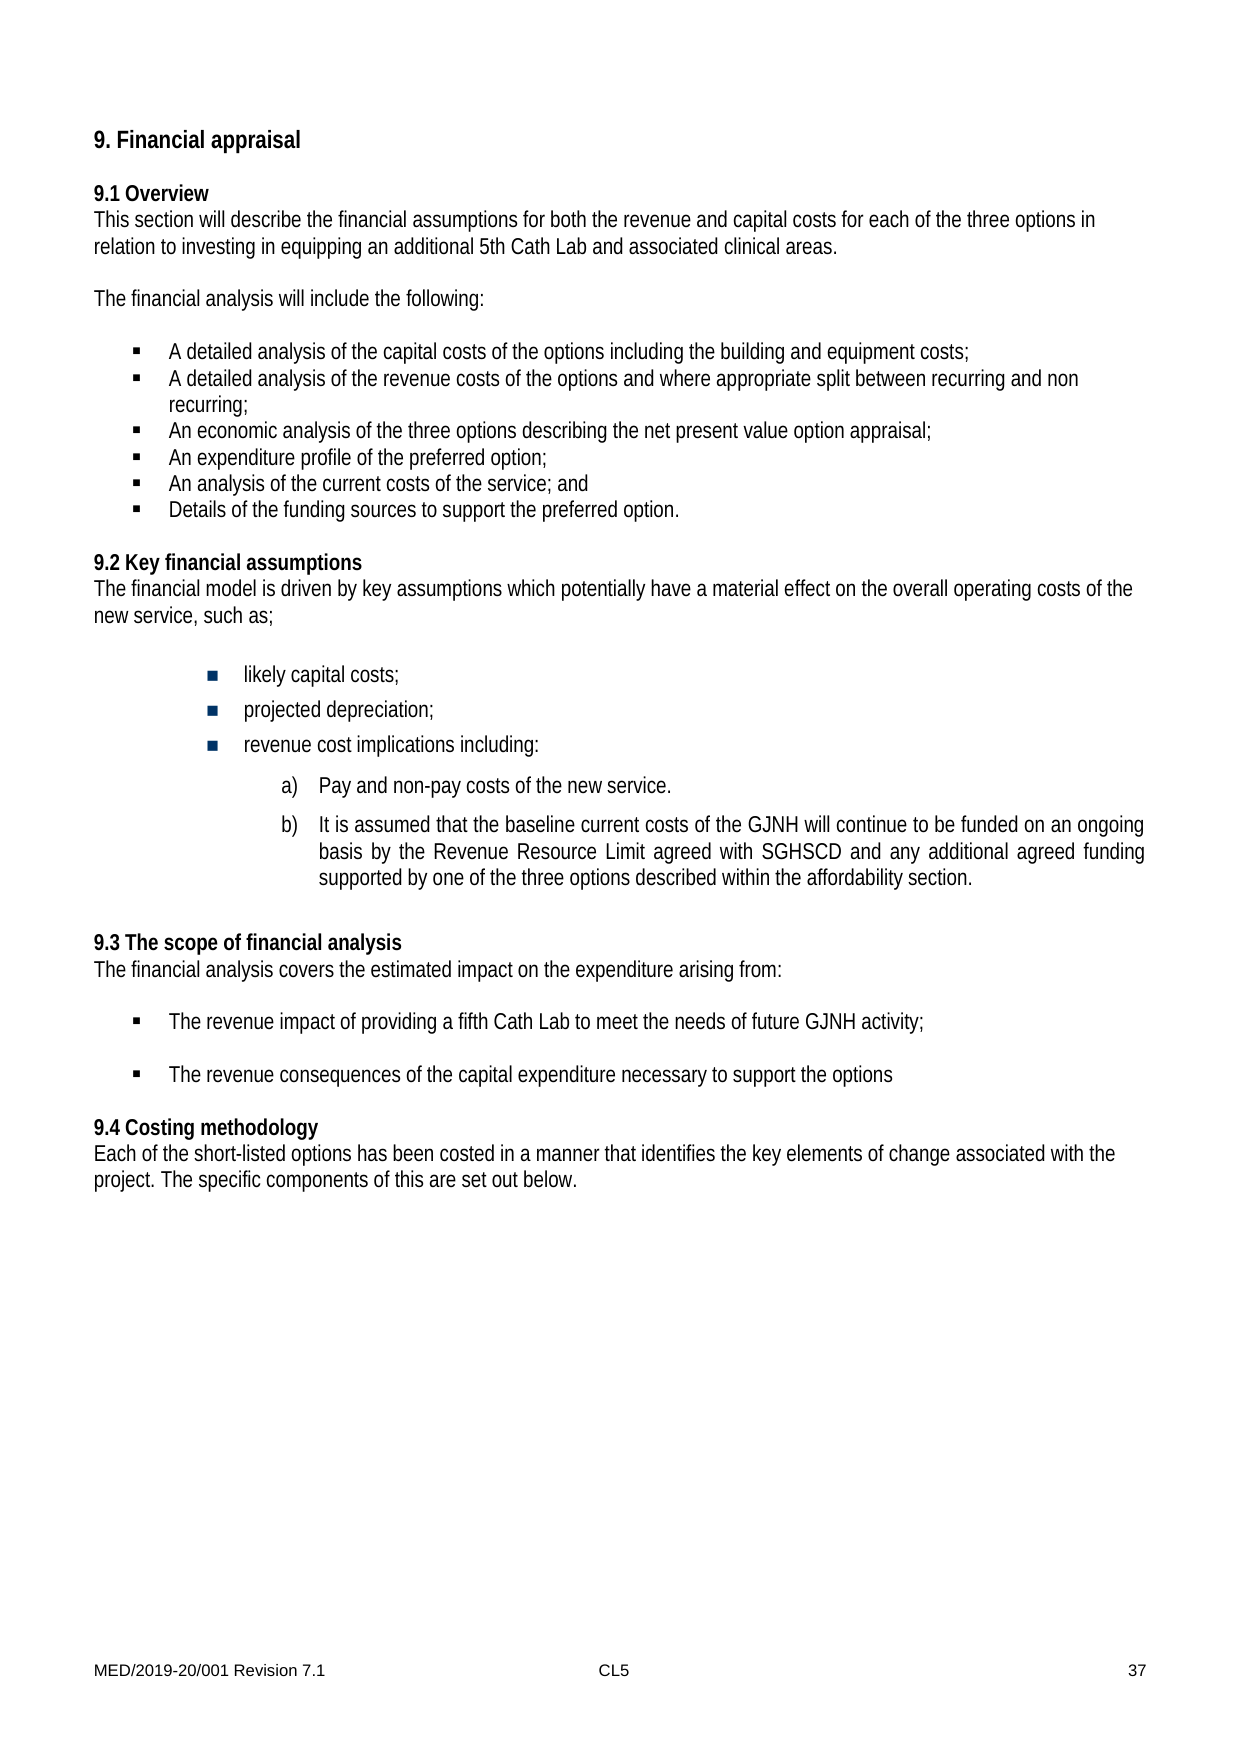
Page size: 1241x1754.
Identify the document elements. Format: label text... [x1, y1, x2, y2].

subtitle 9. Financial appraisal [94, 125, 1146, 154]
subtitle 9.1 Overview [94, 180, 1146, 206]
text The financial analysis covers the estimated impact on the expenditure arising from: [94, 956, 1146, 982]
list A detailed analysis of the revenue costs of the options and where appropriate split between recurring and non recurring; [131, 364, 1146, 417]
list The revenue impact of providing a fifth Cath Lab to meet the needs of future GJNH activity; [131, 1008, 1146, 1035]
list Pay and non-pay costs of the new service. [281, 772, 1146, 799]
text The financial analysis will include the following: [94, 285, 1146, 312]
list Details of the funding sources to support the preferred option. [131, 496, 1146, 523]
subtitle 9.4 Costing methodology [94, 1114, 1146, 1140]
list An analysis of the current costs of the service; and [131, 470, 1146, 496]
list revenue cost implications including: [206, 731, 1146, 757]
list projected depreciation; [206, 696, 1146, 722]
text The financial model is driven by key assumptions which potentially have a material effect on the overall operating costs of the new service, such as; [94, 575, 1146, 628]
subtitle 9.3 The scope of financial analysis [94, 929, 1146, 956]
list likely capital costs; [206, 661, 1146, 687]
list An economic analysis of the three options describing the net present value option appraisal; [131, 417, 1146, 443]
list An expenditure profile of the preferred option; [131, 443, 1146, 470]
list The revenue consequences of the capital expenditure necessary to support the options [131, 1061, 1146, 1087]
subtitle 9.2 Key financial assumptions [94, 549, 1146, 575]
list It is assumed that the baseline current costs of the GJNH will continue to be funded on an ongoing basis by the Revenue Resource Limit agreed with SGHSCD and any additional agreed funding supported by one of the three options described within the affordability section. [281, 811, 1146, 890]
text Each of the short-listed options has been costed in a manner that identifies the key elements of change associated with the project. The specific components of this are set out below. [94, 1140, 1146, 1193]
text This section will describe the financial assumptions for both the revenue and capital costs for each of the three options in relation to investing in equipping an additional 5th Cath Lab and associated clinical areas. [94, 206, 1146, 259]
list A detailed analysis of the capital costs of the options including the building and equipment costs; [131, 338, 1146, 364]
